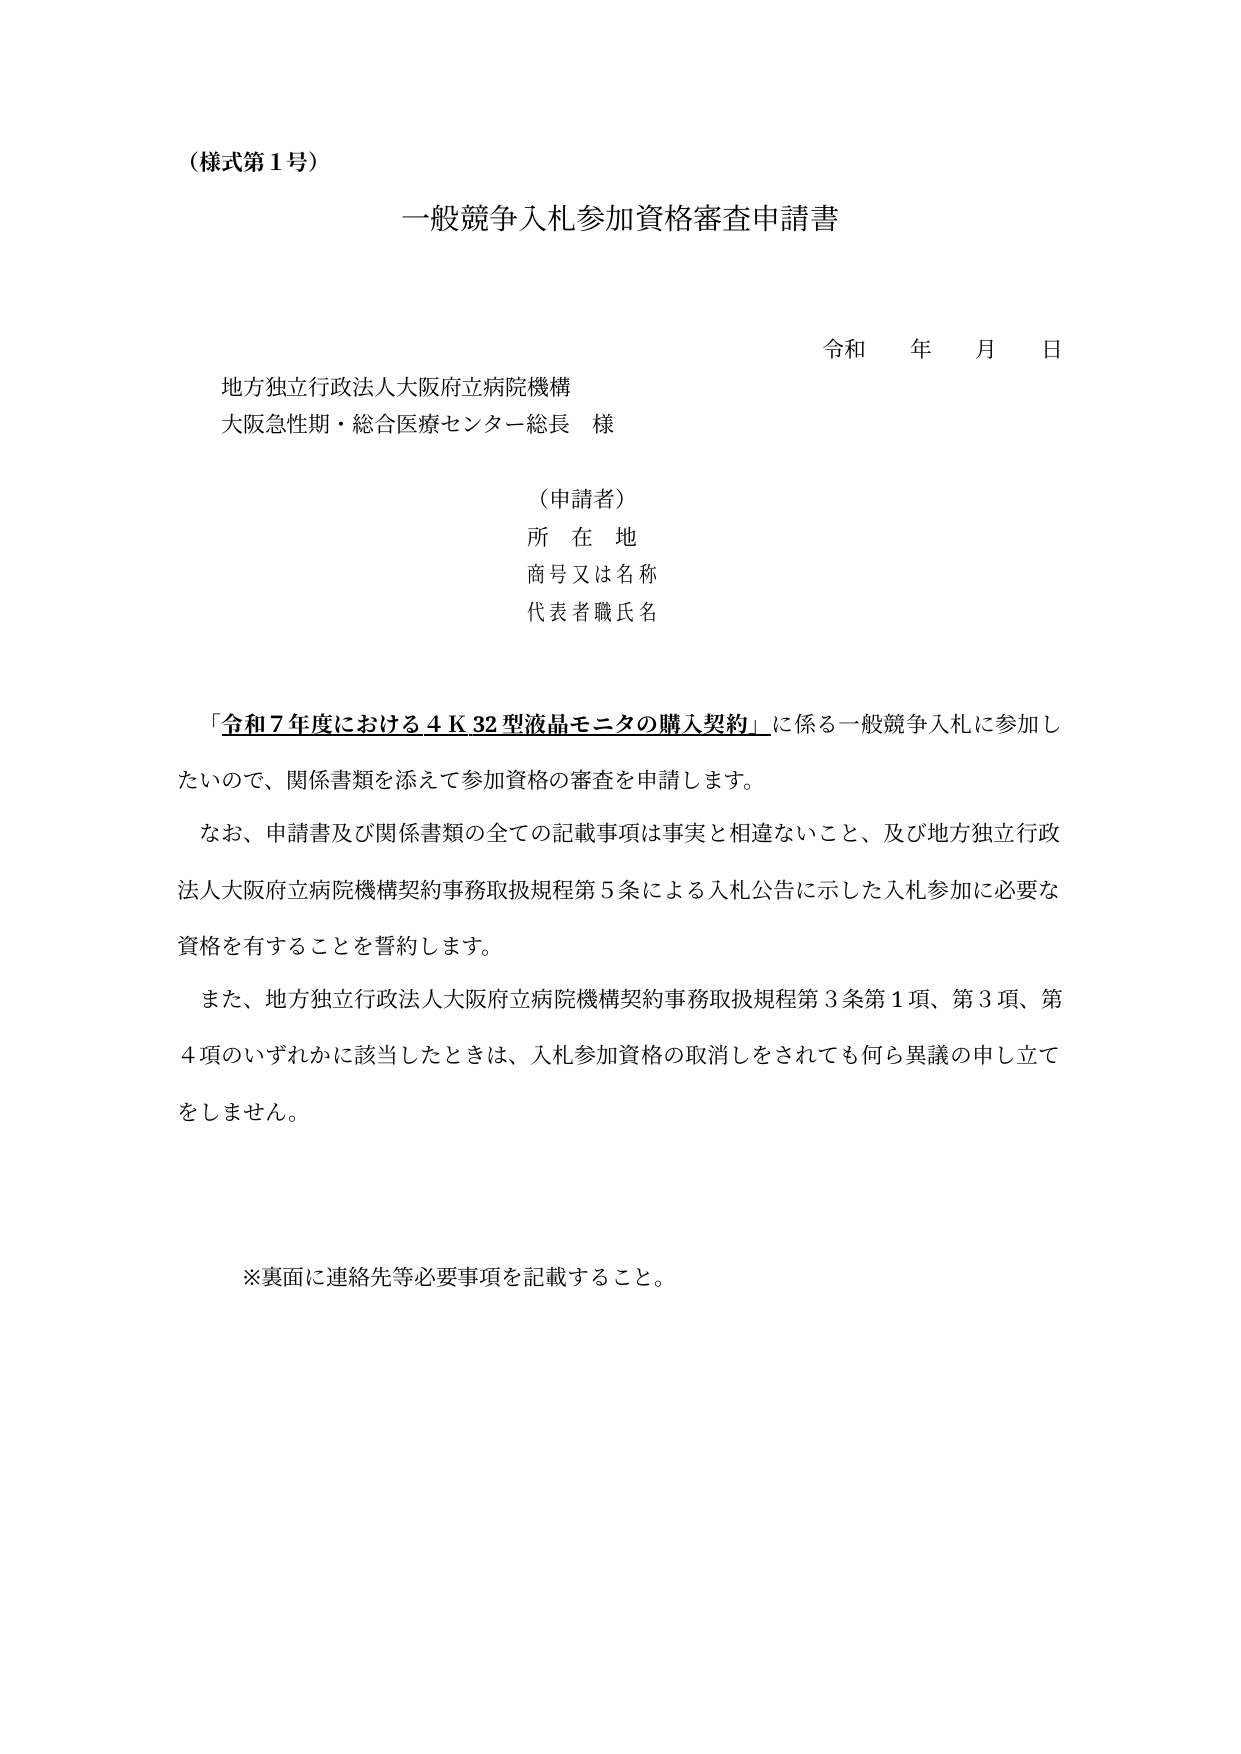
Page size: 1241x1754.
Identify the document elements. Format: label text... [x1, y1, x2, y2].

text （申請者） [177, 479, 1063, 517]
text 所在地 [177, 517, 1063, 554]
text 地方独立行政法人大阪府立病院機構 [177, 367, 1063, 404]
text なお、申請書及び関係書類の全ての記載事項は事実と相違ないこと、及び地方独立行政法人大阪府立病院機構契約事務取扱規程第５条による入札公告に示した入札参加に必要な資格を有することを誓約します。 [177, 814, 1063, 964]
text ※裏面に連絡先等必要事項を記載すること。 [243, 1258, 1063, 1295]
text 一般競争入札参加資格審査申請書 [177, 179, 1063, 254]
text 「令和７年度における４Ｋ32型液晶モニタの購入契約」に係る一般競争入札に参加したいので、関係書類を添えて参加資格の審査を申請します。 [177, 704, 1063, 798]
text 商号又は名称 [177, 554, 1063, 592]
text 大阪急性期・総合医療センター総長 様 [177, 404, 1063, 442]
text （様式第１号） [177, 142, 1063, 179]
text 代表者職氏名 [177, 592, 1063, 629]
text 令和 年 月 日 [177, 329, 1063, 367]
text また、地方独立行政法人大阪府立病院機構契約事務取扱規程第３条第1項、第３項、第４項のいずれかに該当したときは、入札参加資格の取消しをされても何ら異議の申し立てをしません。 [177, 979, 1063, 1129]
